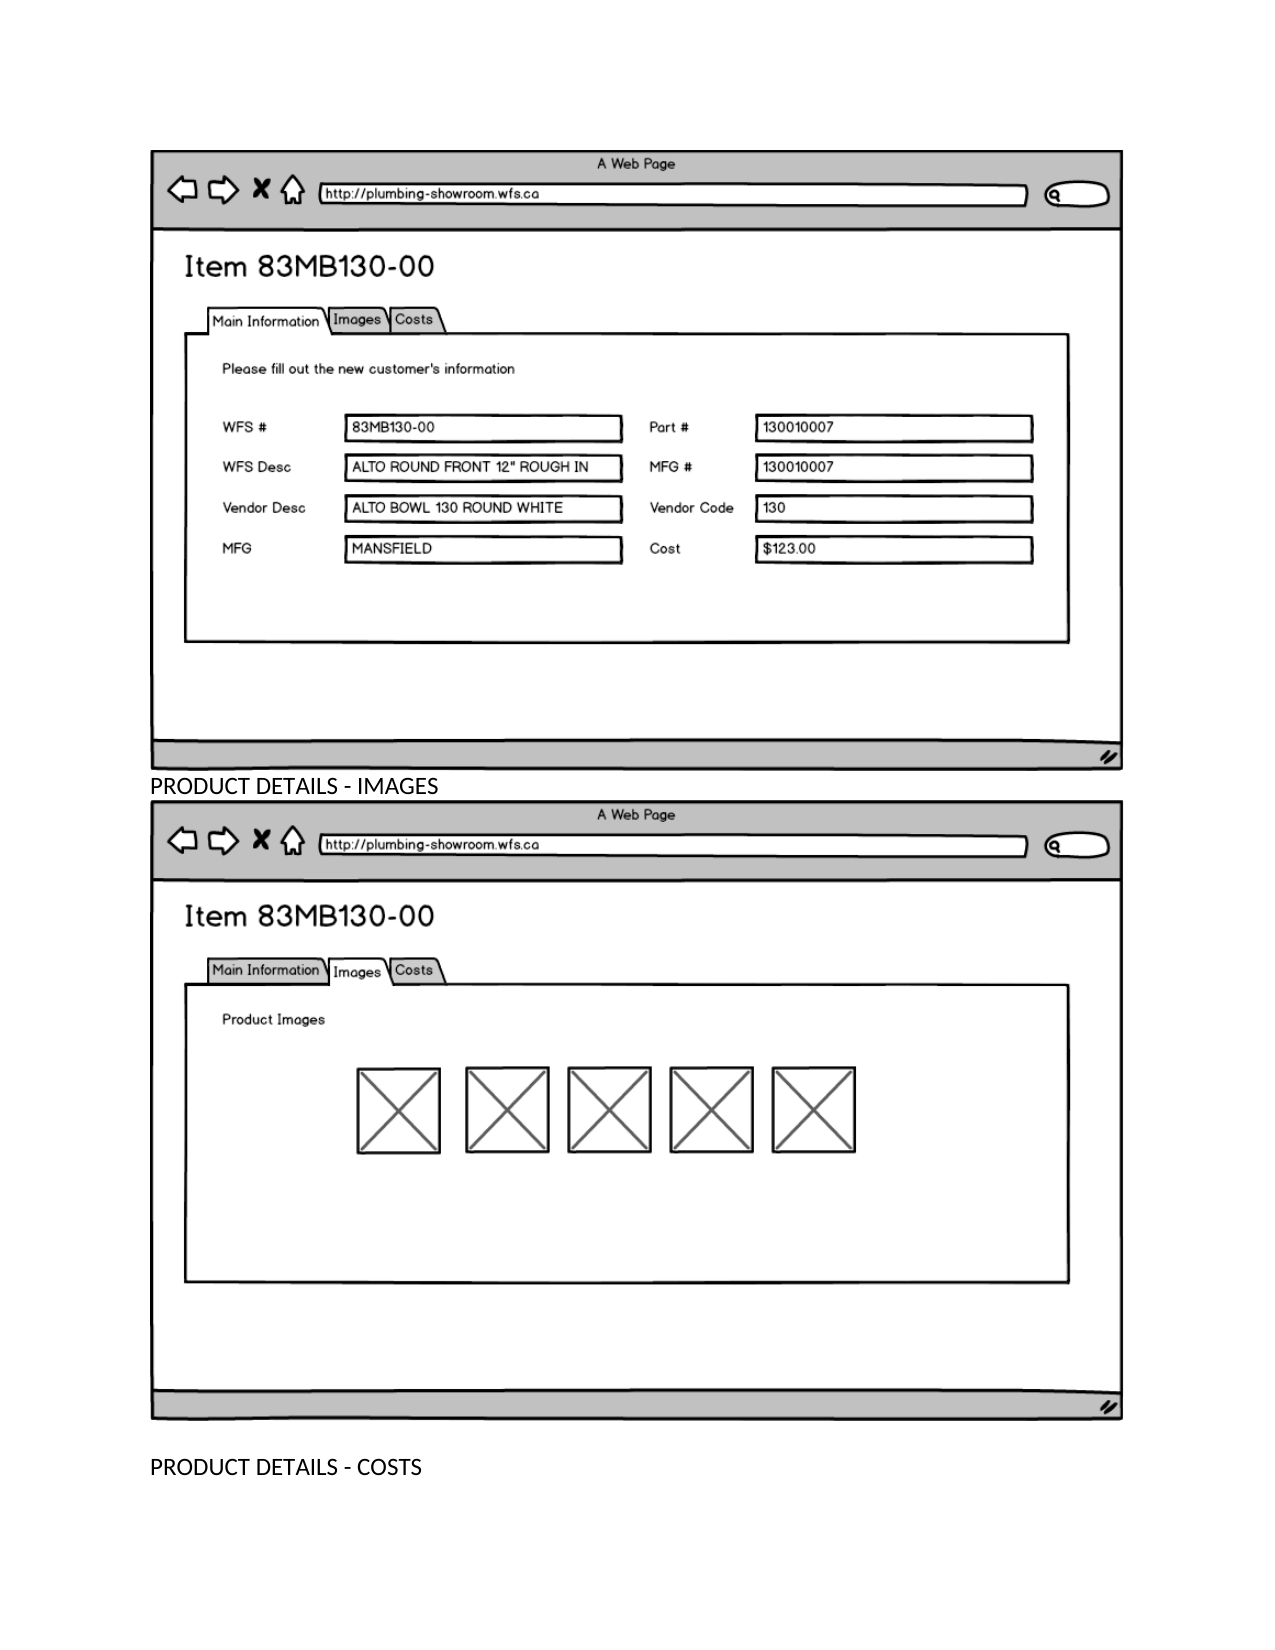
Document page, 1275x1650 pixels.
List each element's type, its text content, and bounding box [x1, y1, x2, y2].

text PRODUCT DETAILS - COSTS [150, 1451, 1125, 1482]
picture [150, 150, 1124, 771]
text PRODUCT DETAILS - IMAGES [150, 770, 1125, 801]
picture [150, 800, 1124, 1421]
